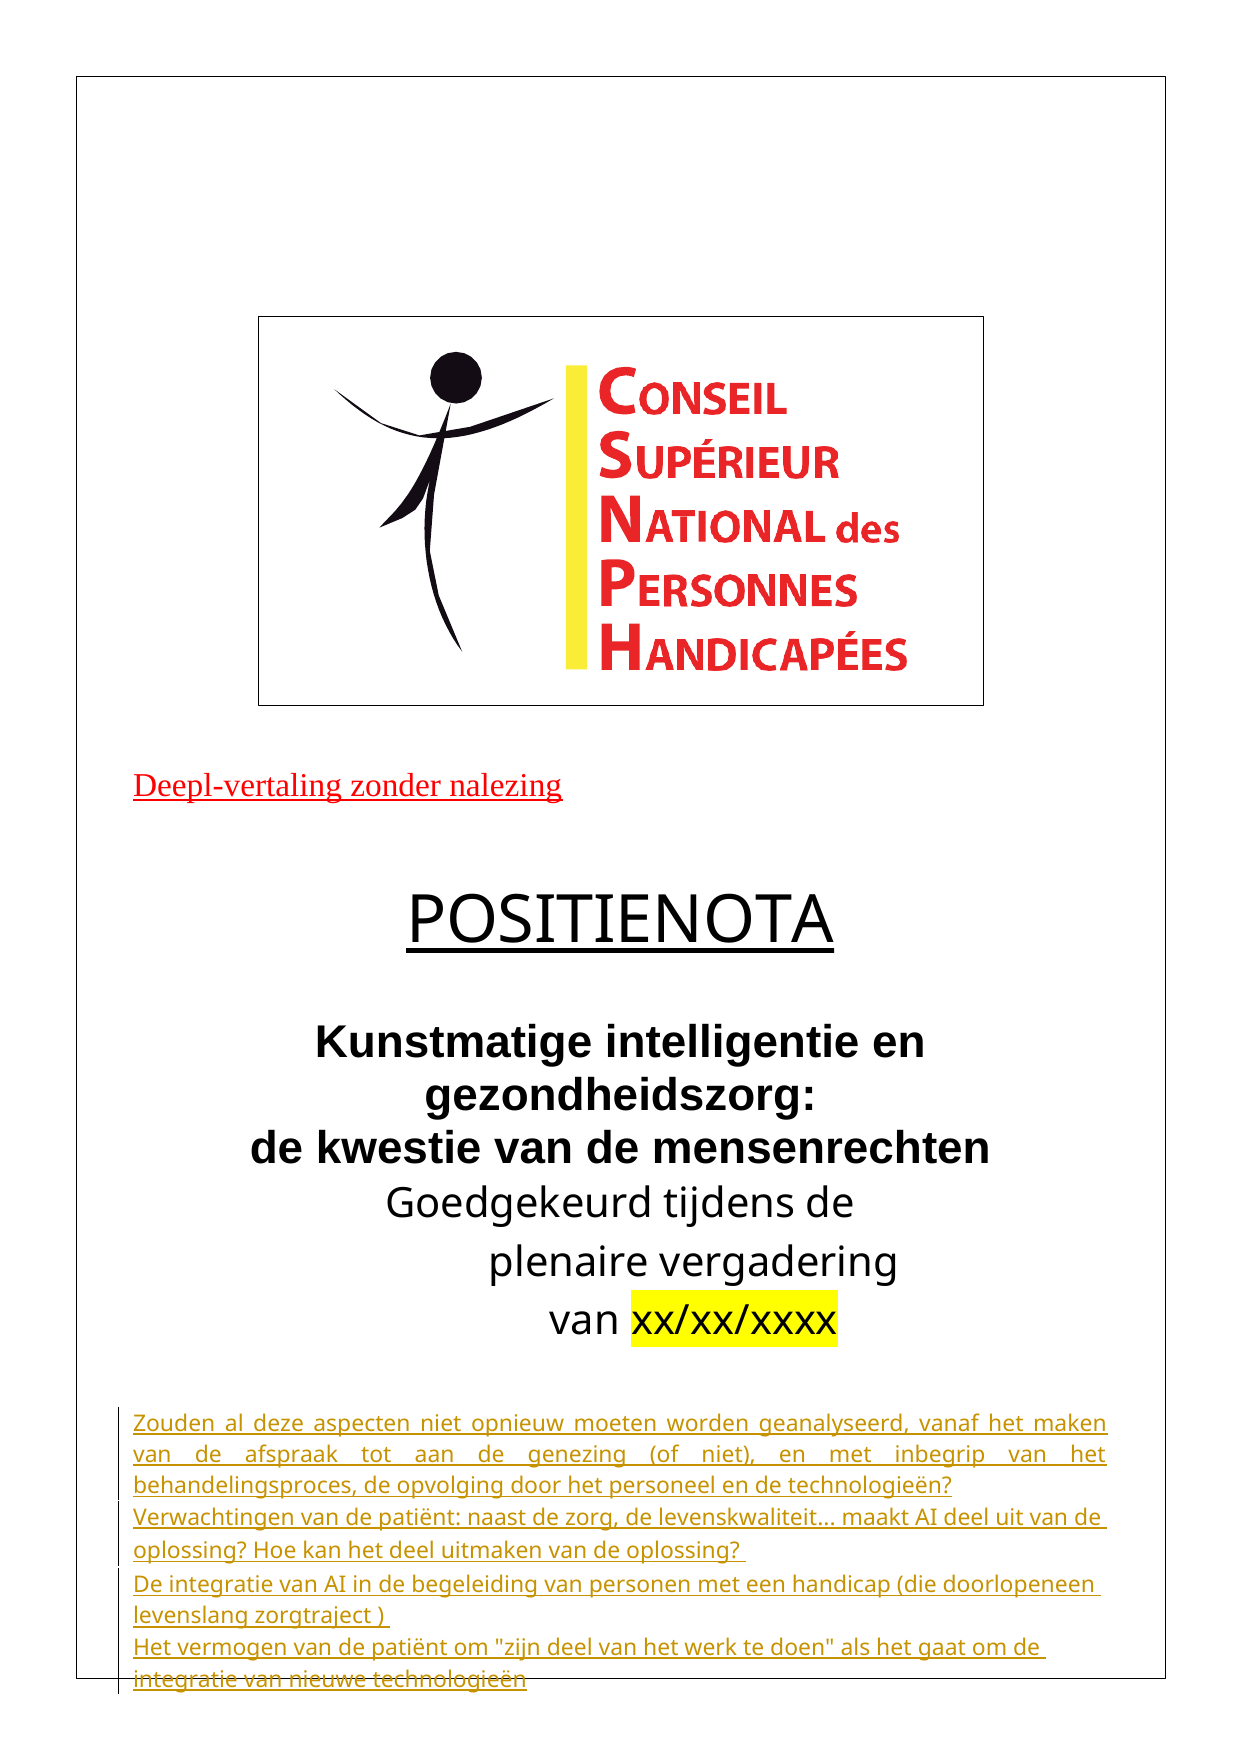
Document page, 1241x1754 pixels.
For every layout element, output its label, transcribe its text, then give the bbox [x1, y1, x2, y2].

picture [836, 512, 858, 543]
picture [838, 631, 858, 670]
text Kunstmatige intelligentie en gezondheidszorg: [133, 1015, 1107, 1120]
picture [677, 639, 703, 670]
picture [645, 639, 674, 670]
picture [673, 382, 700, 414]
text de kwestie van de mensenrechten [133, 1120, 1107, 1173]
picture [668, 446, 691, 478]
picture [708, 638, 736, 671]
picture [744, 510, 770, 542]
picture [637, 446, 663, 479]
picture [861, 521, 899, 543]
picture [811, 638, 834, 670]
text Goedgekeurd tijdens de plenaire vergadering van xx/xx/xxxx [341, 1173, 900, 1347]
picture [703, 382, 726, 415]
picture [773, 510, 802, 542]
picture [835, 574, 857, 607]
picture [694, 439, 715, 478]
picture [664, 574, 712, 607]
picture [752, 638, 808, 671]
picture [783, 446, 809, 479]
picture [710, 510, 740, 543]
text Deepl-vertaling zonder nalezing [133, 766, 1107, 804]
picture [815, 446, 839, 478]
picture [780, 574, 806, 606]
picture [748, 574, 775, 606]
picture [885, 638, 907, 671]
picture [645, 510, 695, 542]
picture [714, 574, 745, 607]
picture [719, 446, 743, 478]
title POSITIENOTA [133, 871, 1107, 962]
picture [639, 382, 669, 415]
